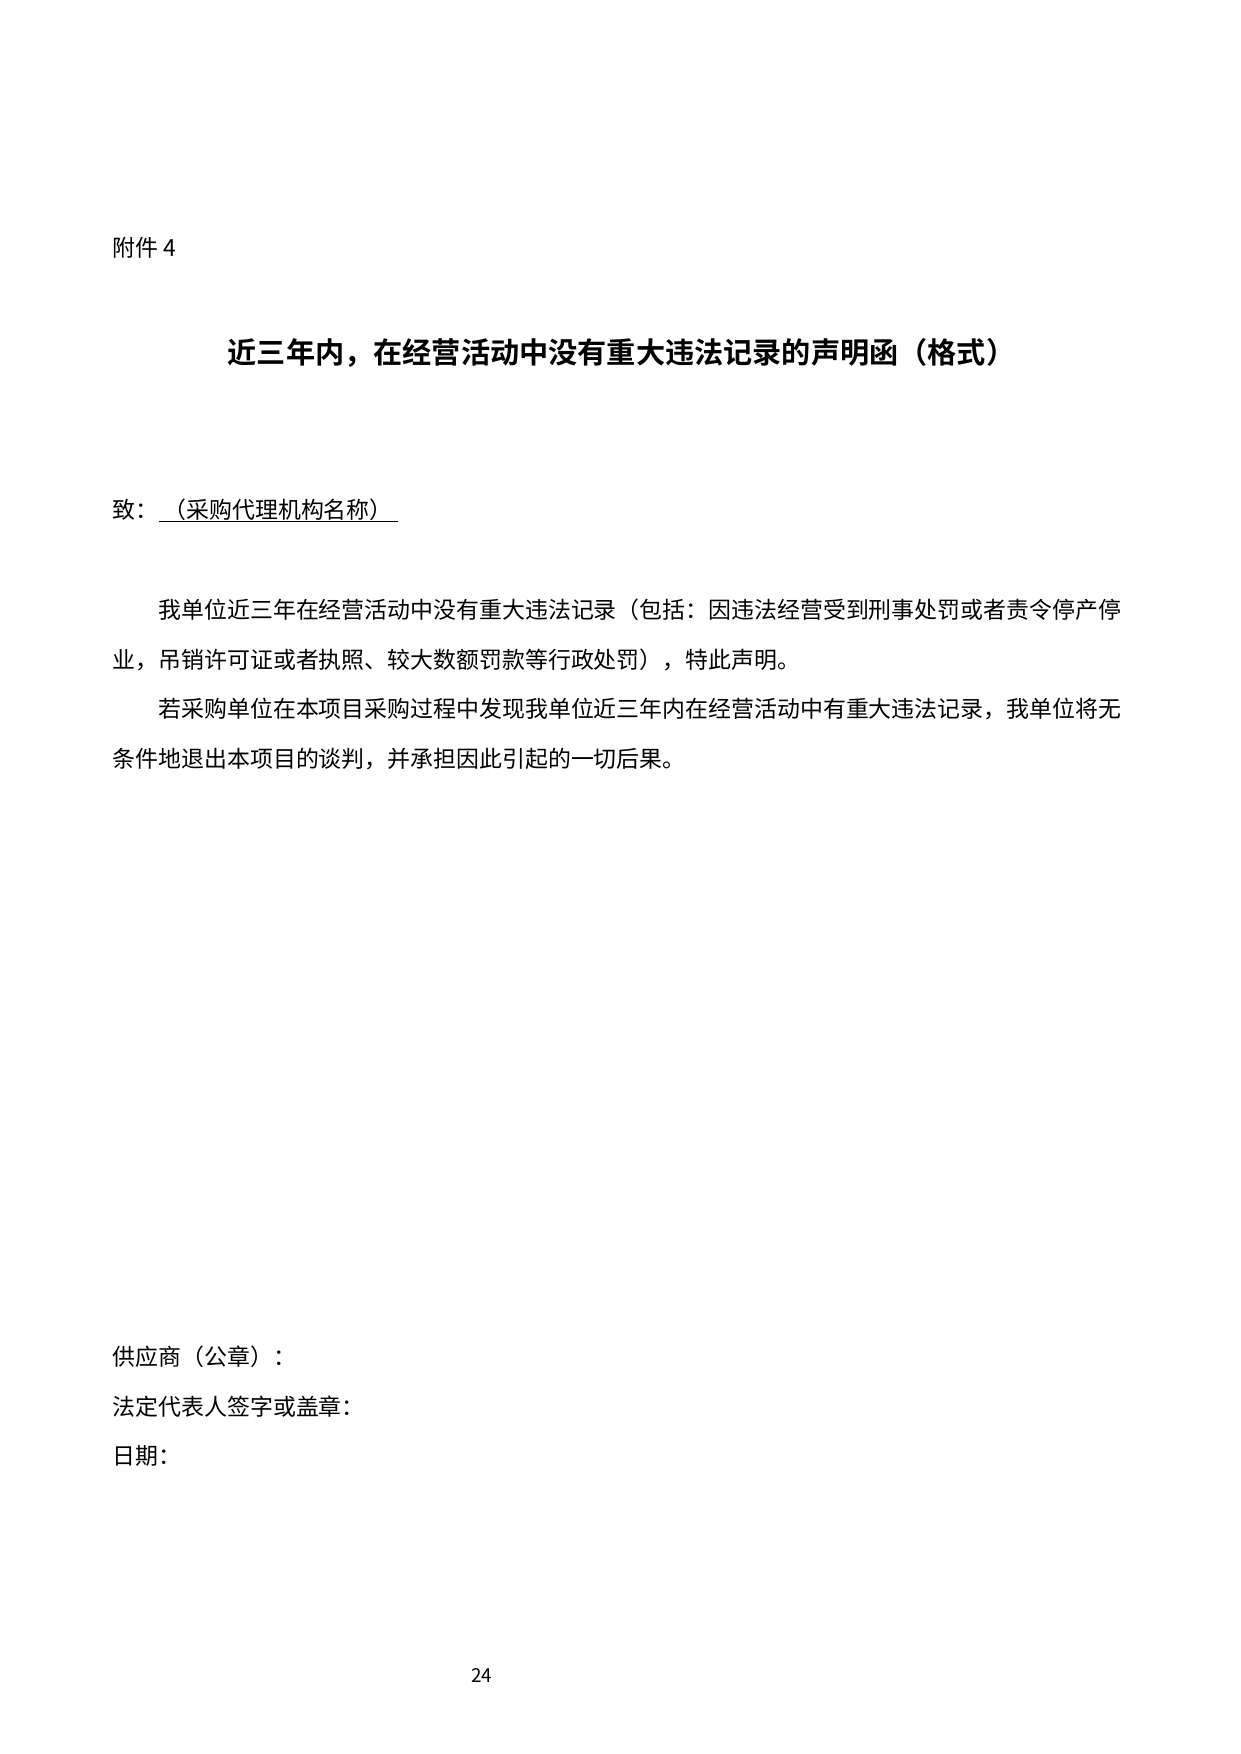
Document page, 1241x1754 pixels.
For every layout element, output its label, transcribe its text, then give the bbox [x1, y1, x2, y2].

text 若采购单位在本项目采购过程中发现我单位近三年内在经营活动中有重大违法记录，我单位将无条件地退出本项目的谈判，并承担因此引起的一切后果。 [112, 691, 1130, 774]
text 附件4 [112, 229, 1130, 263]
text 日期： [112, 1438, 1130, 1471]
subtitle 近三年内，在经营活动中没有重大违法记录的声明函（格式） [112, 329, 1130, 371]
text 供应商（公章）： [112, 1339, 1130, 1372]
text 法定代表人签字或盖章： [112, 1388, 1130, 1422]
text 致： （采购代理机构名称） [112, 492, 1130, 525]
text 我单位近三年在经营活动中没有重大违法记录（包括：因违法经营受到刑事处罚或者责令停产停业，吊销许可证或者执照、较大数额罚款等行政处罚），特此声明。 [112, 592, 1130, 675]
